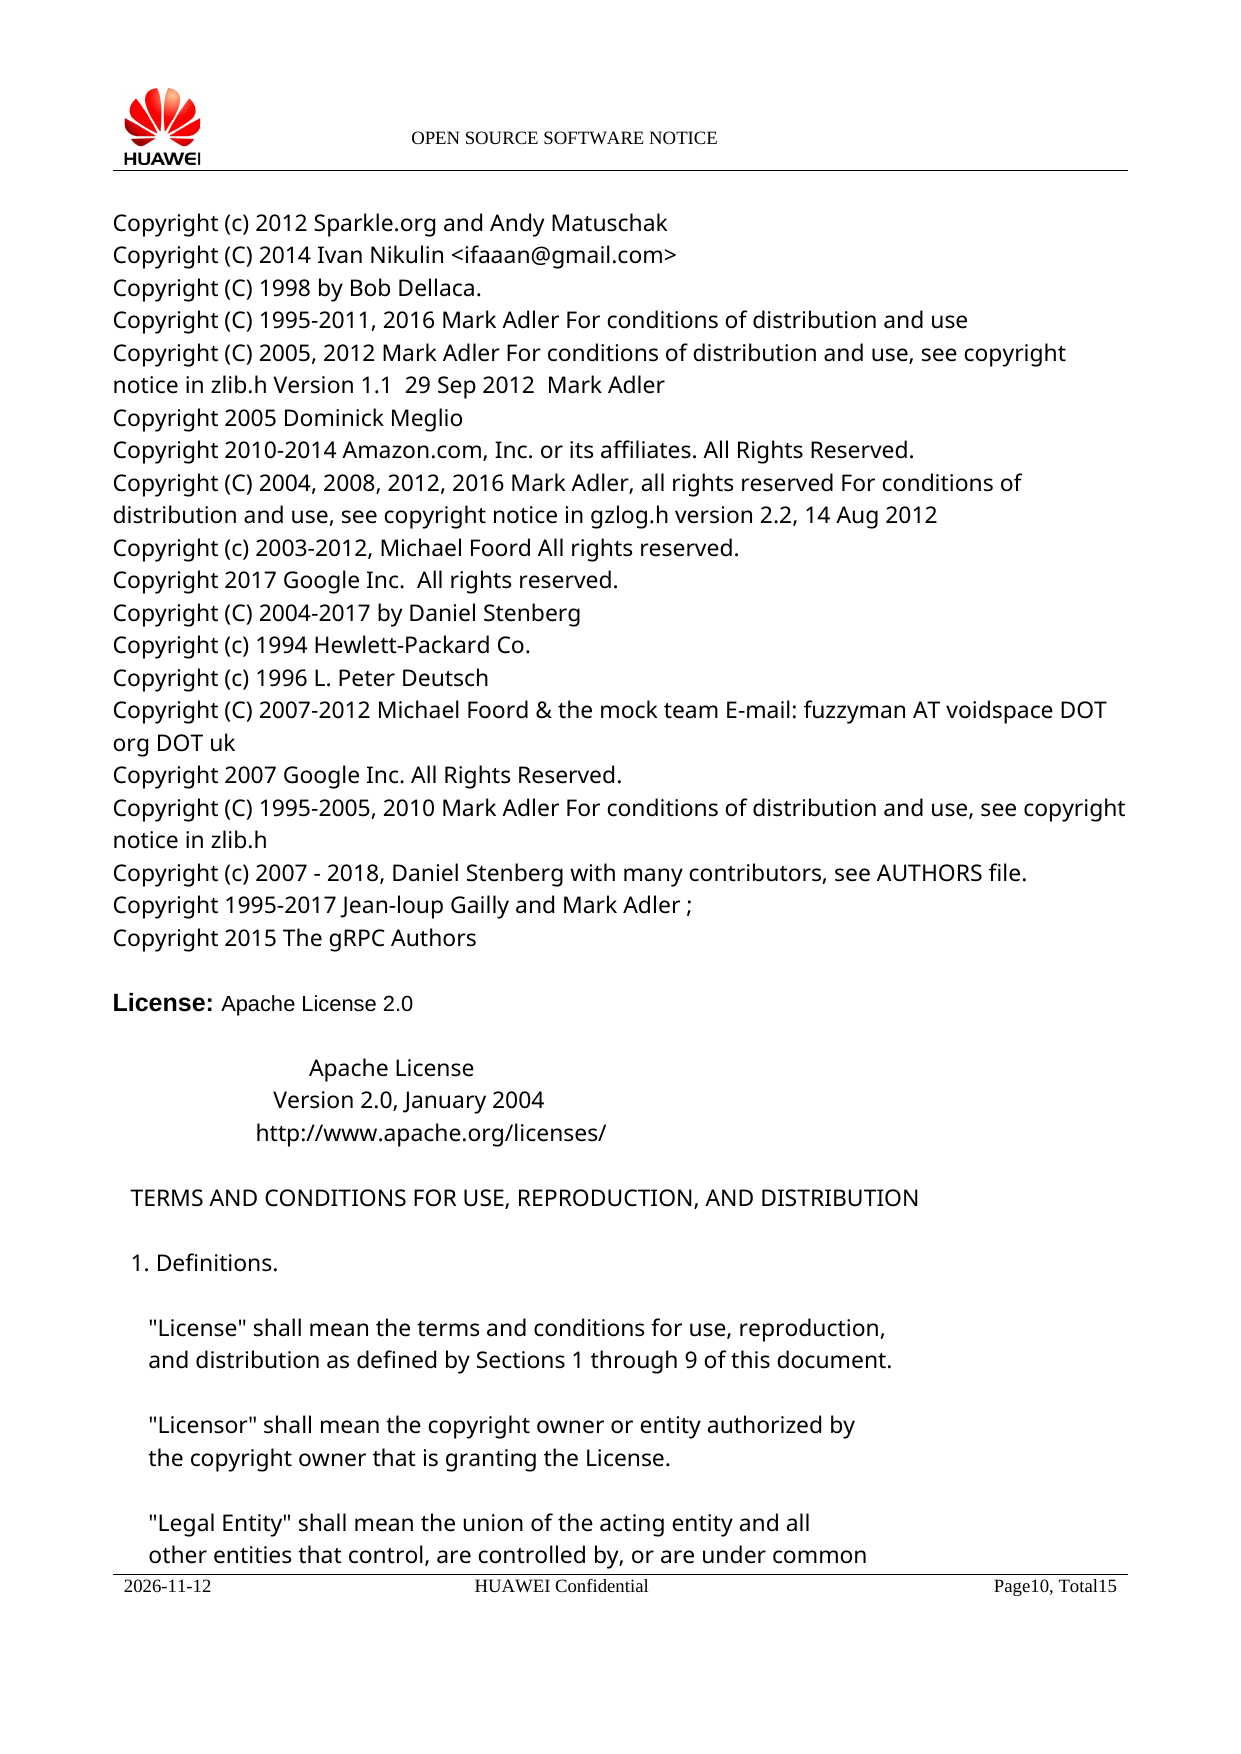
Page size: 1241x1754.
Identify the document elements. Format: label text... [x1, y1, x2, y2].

picture [124, 88, 201, 165]
text 1. Definitions. [112, 1246, 1128, 1279]
text "Legal Entity" shall mean the union of the acting entity and all [112, 1506, 1128, 1539]
text "Licensor" shall mean the copyright owner or entity authorized by [112, 1409, 1128, 1441]
text http://www.apache.org/licenses/ [112, 1116, 1128, 1149]
text and distribution as defined by Sections 1 through 9 of this document. [112, 1344, 1128, 1376]
text Version 2.0, January 2004 [112, 1084, 1128, 1116]
text Apache License [112, 1051, 1128, 1084]
text License: Apache License 2.0 [112, 986, 1128, 1019]
text the copyright owner that is granting the License. [112, 1441, 1128, 1474]
text other entities that control, are controlled by, or are under common [112, 1539, 1128, 1571]
text "License" shall mean the terms and conditions for use, reproduction, [112, 1311, 1128, 1344]
text TERMS AND CONDITIONS FOR USE, REPRODUCTION, AND DISTRIBUTION [112, 1181, 1128, 1214]
